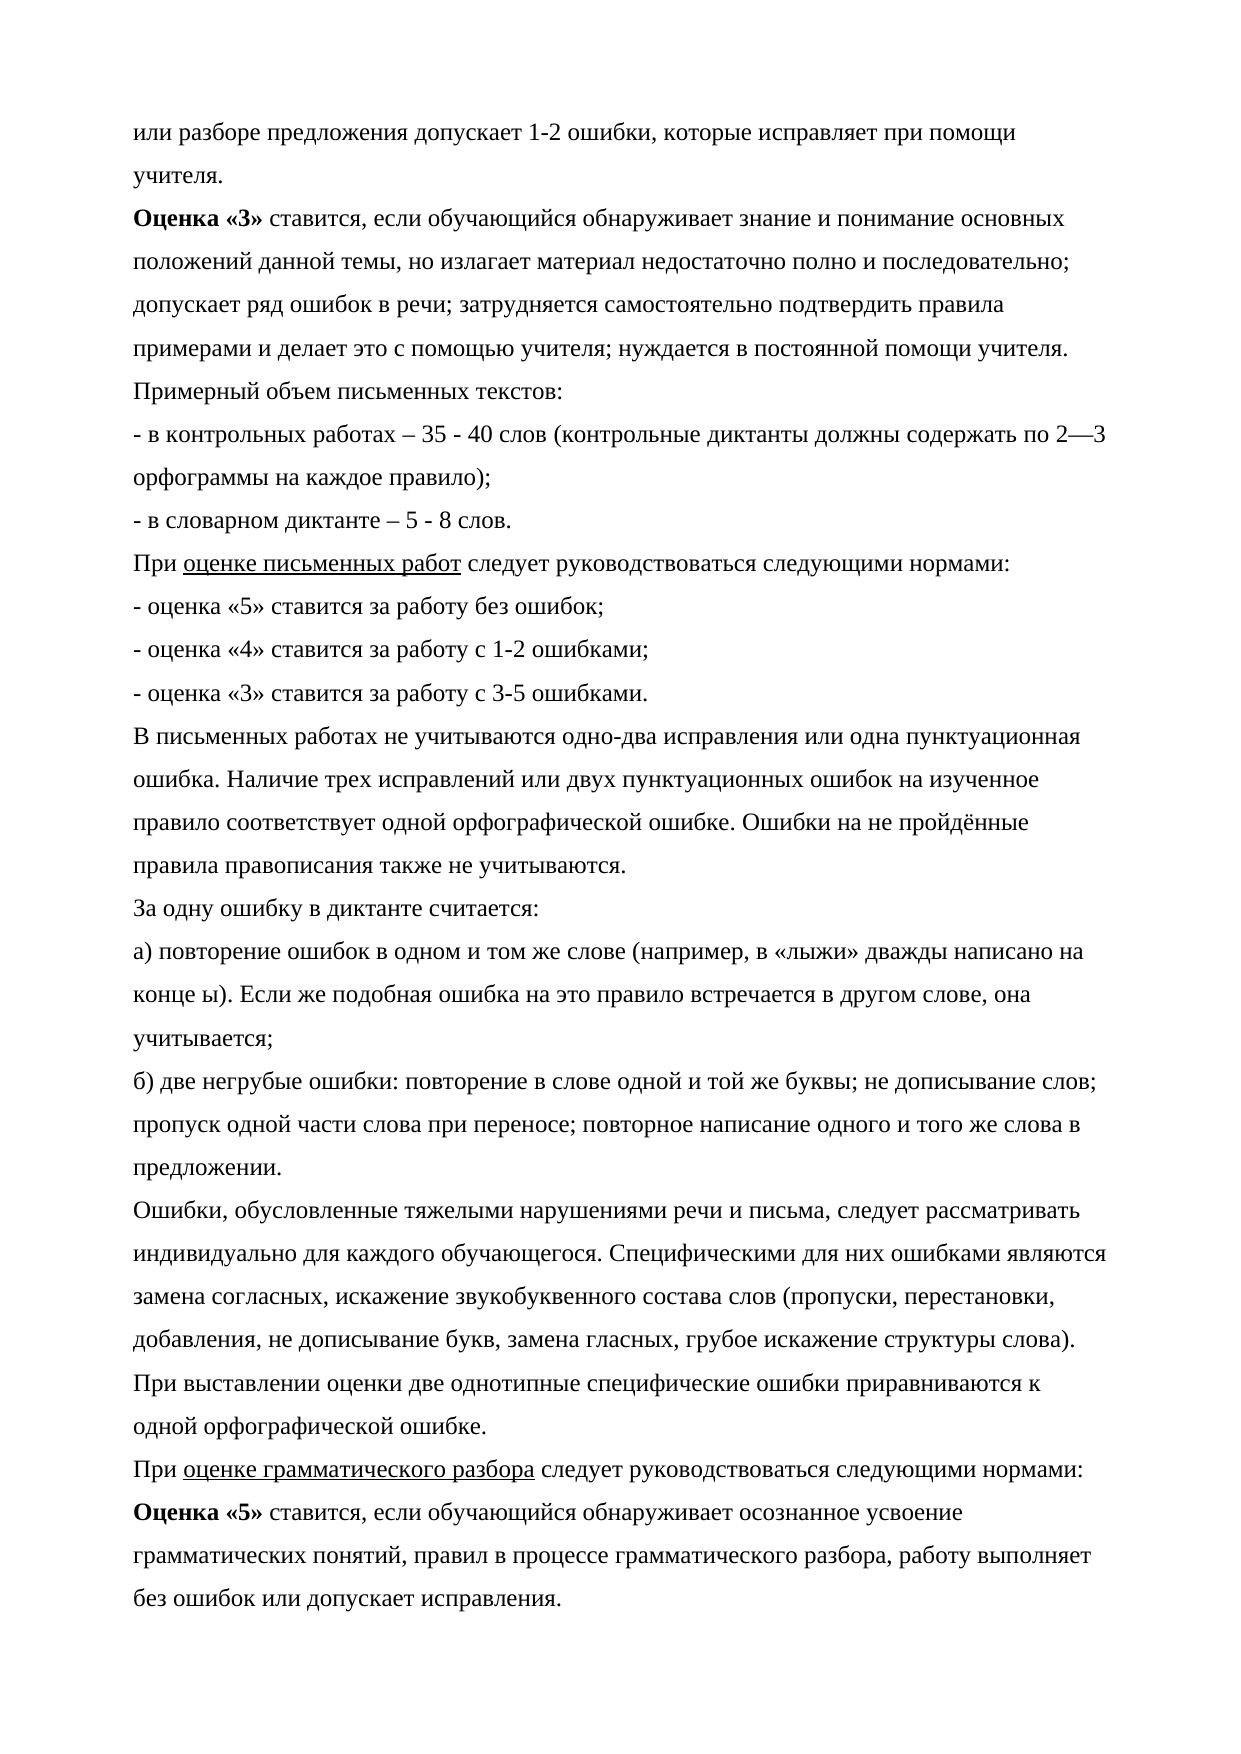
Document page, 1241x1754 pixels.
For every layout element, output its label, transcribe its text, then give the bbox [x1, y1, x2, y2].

text В письменных работах не учитываются одно-два исправления или одна пунктуационная ошибка. Наличие трех исправлений или двух пунктуационных ошибок на изученное правило соответствует одной орфографической ошибке. Ошибки на не пройдённые правила правописания также не учитываются. [133, 721, 1107, 879]
text Оценка «3» ставится, если обучающийся обнаруживает знание и понимание основных положений данной темы, но излагает материал недостаточно полно и последовательно; допускает ряд ошибок в речи; затрудняется самостоятельно подтвердить правила примерами и делает это с помощью учителя; нуждается в постоянной помощи учителя. [133, 203, 1107, 361]
text Оценка «5» ставится, если обучающийся обнаруживает осознанное усвоение грамматических понятий, правил в процессе грамматического разбора, работу выполняет без ошибок или допускает исправления. [133, 1497, 1107, 1612]
text При оценке грамматического разбора следует руководствоваться следующими нормами: [133, 1454, 1107, 1483]
text - оценка «5» ставится за работу без ошибок; [133, 591, 1107, 620]
text - в контрольных работах – 35 - 40 слов (контрольные диктанты должны содержать по 2—3 орфограммы на каждое правило); [133, 419, 1107, 491]
text - оценка «4» ставится за работу с 1-2 ошибками; [133, 634, 1107, 663]
text За одну ошибку в диктанте считается: [133, 893, 1107, 922]
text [133, 117, 1107, 189]
text - в словарном диктанте – 5 - 8 слов. [133, 505, 1107, 534]
text Ошибки, обусловленные тяжелыми нарушениями речи и письма, следует рассматривать индивидуально для каждого обучающегося. Специфическими для них ошибками являются замена согласных, искажение звукобуквенного состава слов (пропуски, перестановки, добавления, не дописывание букв, замена гласных, грубое искажение структуры слова). При выставлении оценки две однотипные специфические ошибки приравниваются к одной орфографической ошибке. [133, 1195, 1107, 1439]
text При оценке письменных работ следует руководствоваться следующими нормами: [133, 548, 1107, 577]
text Примерный объем письменных текстов: [133, 376, 1107, 404]
text б) две негрубые ошибки: повторение в слове одной и той же буквы; не дописывание слов; пропуск одной части слова при переносе; повторное написание одного и того же слова в предложении. [133, 1066, 1107, 1181]
text - оценка «3» ставится за работу с 3-5 ошибками. [133, 678, 1107, 706]
text а) повторение ошибок в одном и том же слове (например, в «лыжи» дважды написано на конце ы). Если же подобная ошибка на это правило встречается в другом слове, она учитывается; [133, 936, 1107, 1051]
